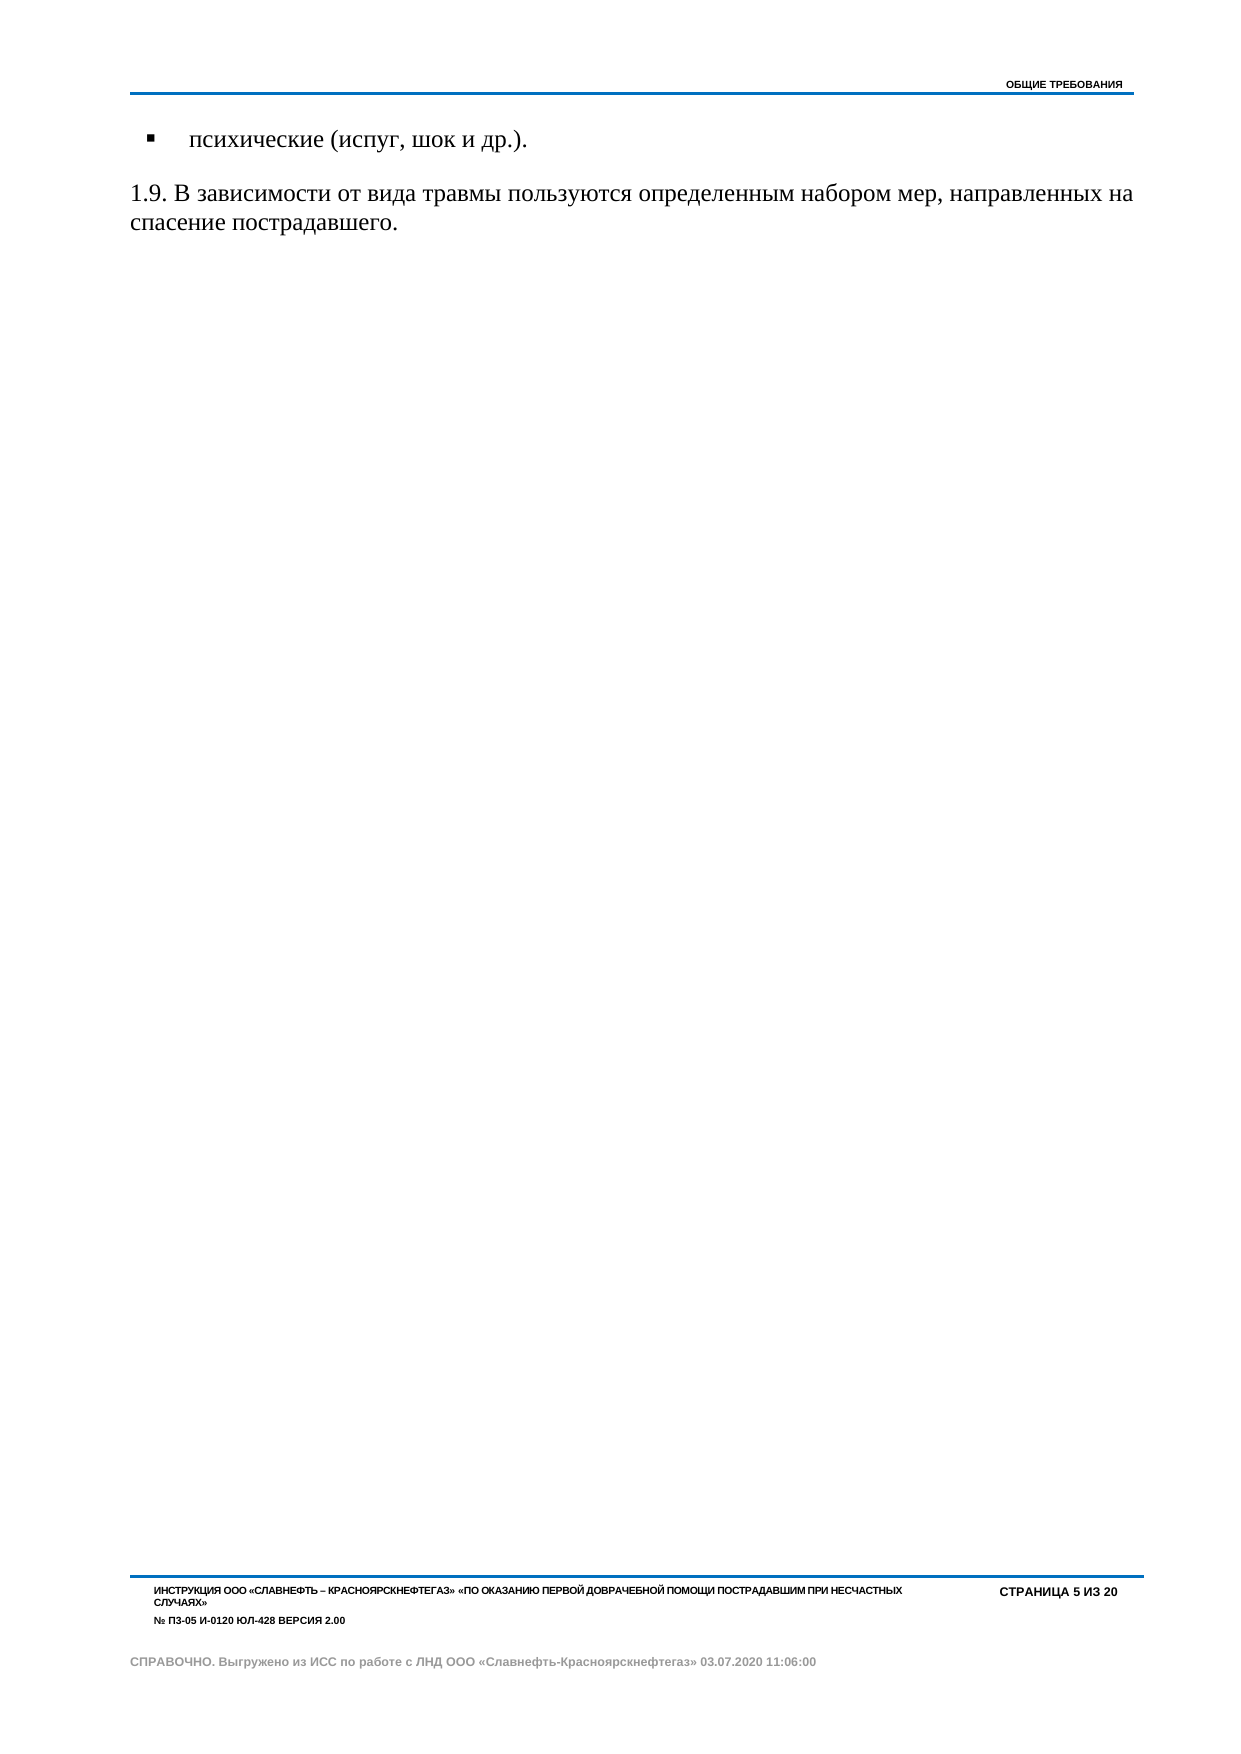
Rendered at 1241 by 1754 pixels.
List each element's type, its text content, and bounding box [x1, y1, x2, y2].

list психические (испуг, шок и др.). [145, 124, 1134, 153]
list 1.9. В зависимости от вида травмы пользуются определенным набором мер, направленных на спасение пострадавшего. [130, 178, 1134, 235]
